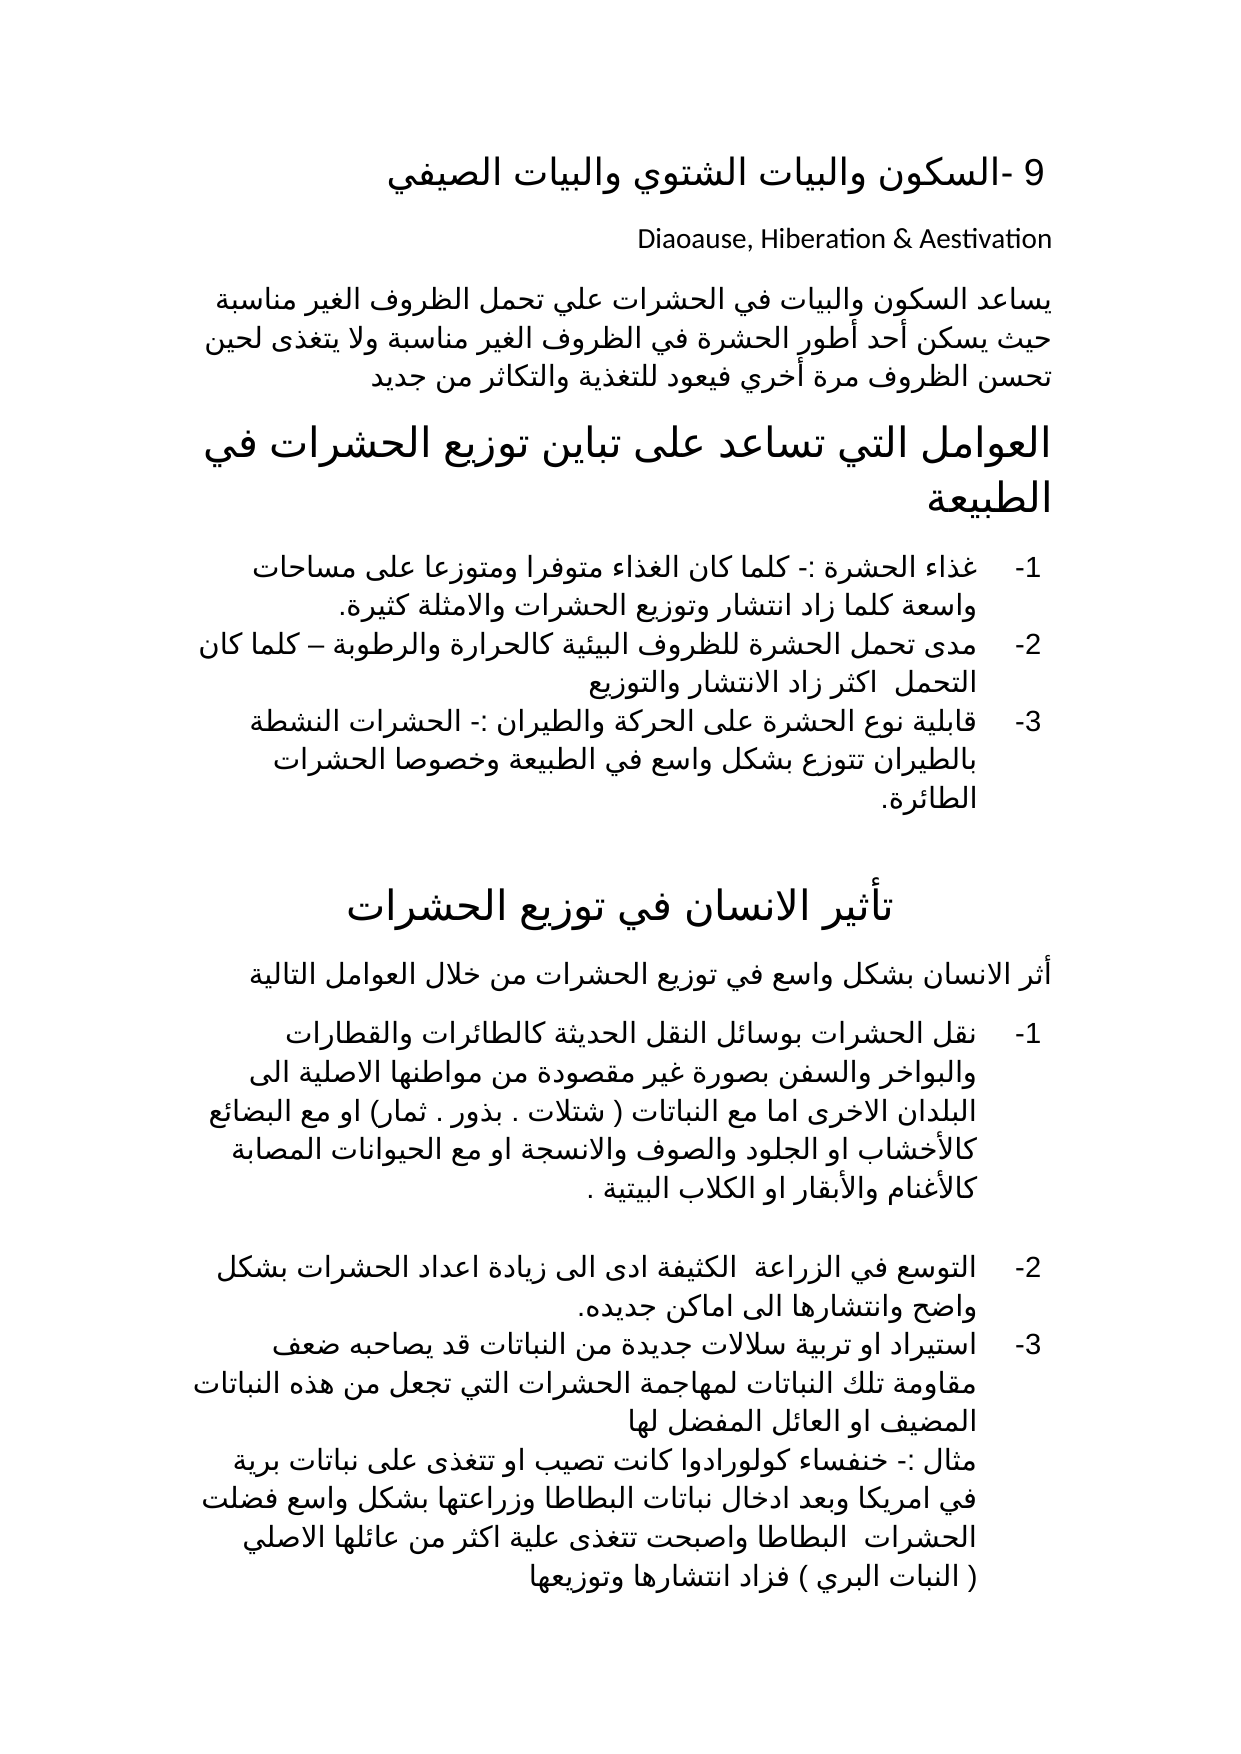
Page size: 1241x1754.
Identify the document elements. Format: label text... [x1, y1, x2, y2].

text تأثير الانسان في توزيع الحشرات [187, 881, 1053, 929]
list مثال :- خنفساء كولورادوا كانت تصيب او تتغذى على نباتات برية في امريكا وبعد ادخال نباتات البطاطا وزراعتها بشكل واسع فضلت الحشرات البطاطا واصبحت تتغذى علية اكثر من عائلها الاصلي ( النبات البري ) فزاد انتشارها وتوزيعها [187, 1443, 978, 1592]
text Diaoause, Hiberation & Aestivation [187, 220, 1053, 256]
list قابلية نوع الحشرة على الحركة والطيران :- الحشرات النشطة بالطيران تتوزع بشكل واسع في الطبيعة وخصوصا الحشرات الطائرة. [187, 704, 1015, 814]
list مدى تحمل الحشرة للظروف البيئية كالحرارة والرطوبة – كلما كان التحمل اكثر زاد الانتشار والتوزيع [187, 627, 1015, 699]
list استيراد او تربية سلالات جديدة من النباتات قد يصاحبه ضعف مقاومة تلك النباتات لمهاجمة الحشرات التي تجعل من هذه النباتات المضيف او العائل المفضل لها [187, 1327, 1015, 1438]
list غذاء الحشرة :- كلما كان الغذاء متوفرا ومتوزعا على مساحات واسعة كلما زاد انتشار وتوزيع الحشرات والامثلة كثيرة. [187, 550, 1015, 622]
text العوامل التي تساعد على تباين توزيع الحشرات في الطبيعة [187, 419, 1053, 522]
text أثر الانسان بشكل واسع في توزيع الحشرات من خلال العوامل التالية [187, 957, 1053, 991]
list نقل الحشرات بوسائل النقل الحديثة كالطائرات والقطارات والبواخر والسفن بصورة غير مقصودة من مواطنها الاصلية الى البلدان الاخرى اما مع النباتات ( شتلات . بذور . ثمار) او مع البضائع كالأخشاب او الجلود والصوف والانسجة او مع الحيوانات المصابة كالأغنام والأبقار او الكلاب البيتية . [187, 1017, 1015, 1204]
list التوسع في الزراعة الكثيفة ادى الى زيادة اعداد الحشرات بشكل واضح وانتشارها الى اماكن جديده. [187, 1250, 1015, 1322]
text 9 -السكون والبيات الشتوي والبيات الصيفي [187, 150, 1053, 193]
text يساعد السكون والبيات في الحشرات علي تحمل الظروف الغير مناسبة حيث يسكن أحد أطور الحشرة في الظروف الغير مناسبة ولا يتغذى لحين تحسن الظروف مرة أخري فيعود للتغذية والتكاثر من جديد [187, 282, 1053, 393]
